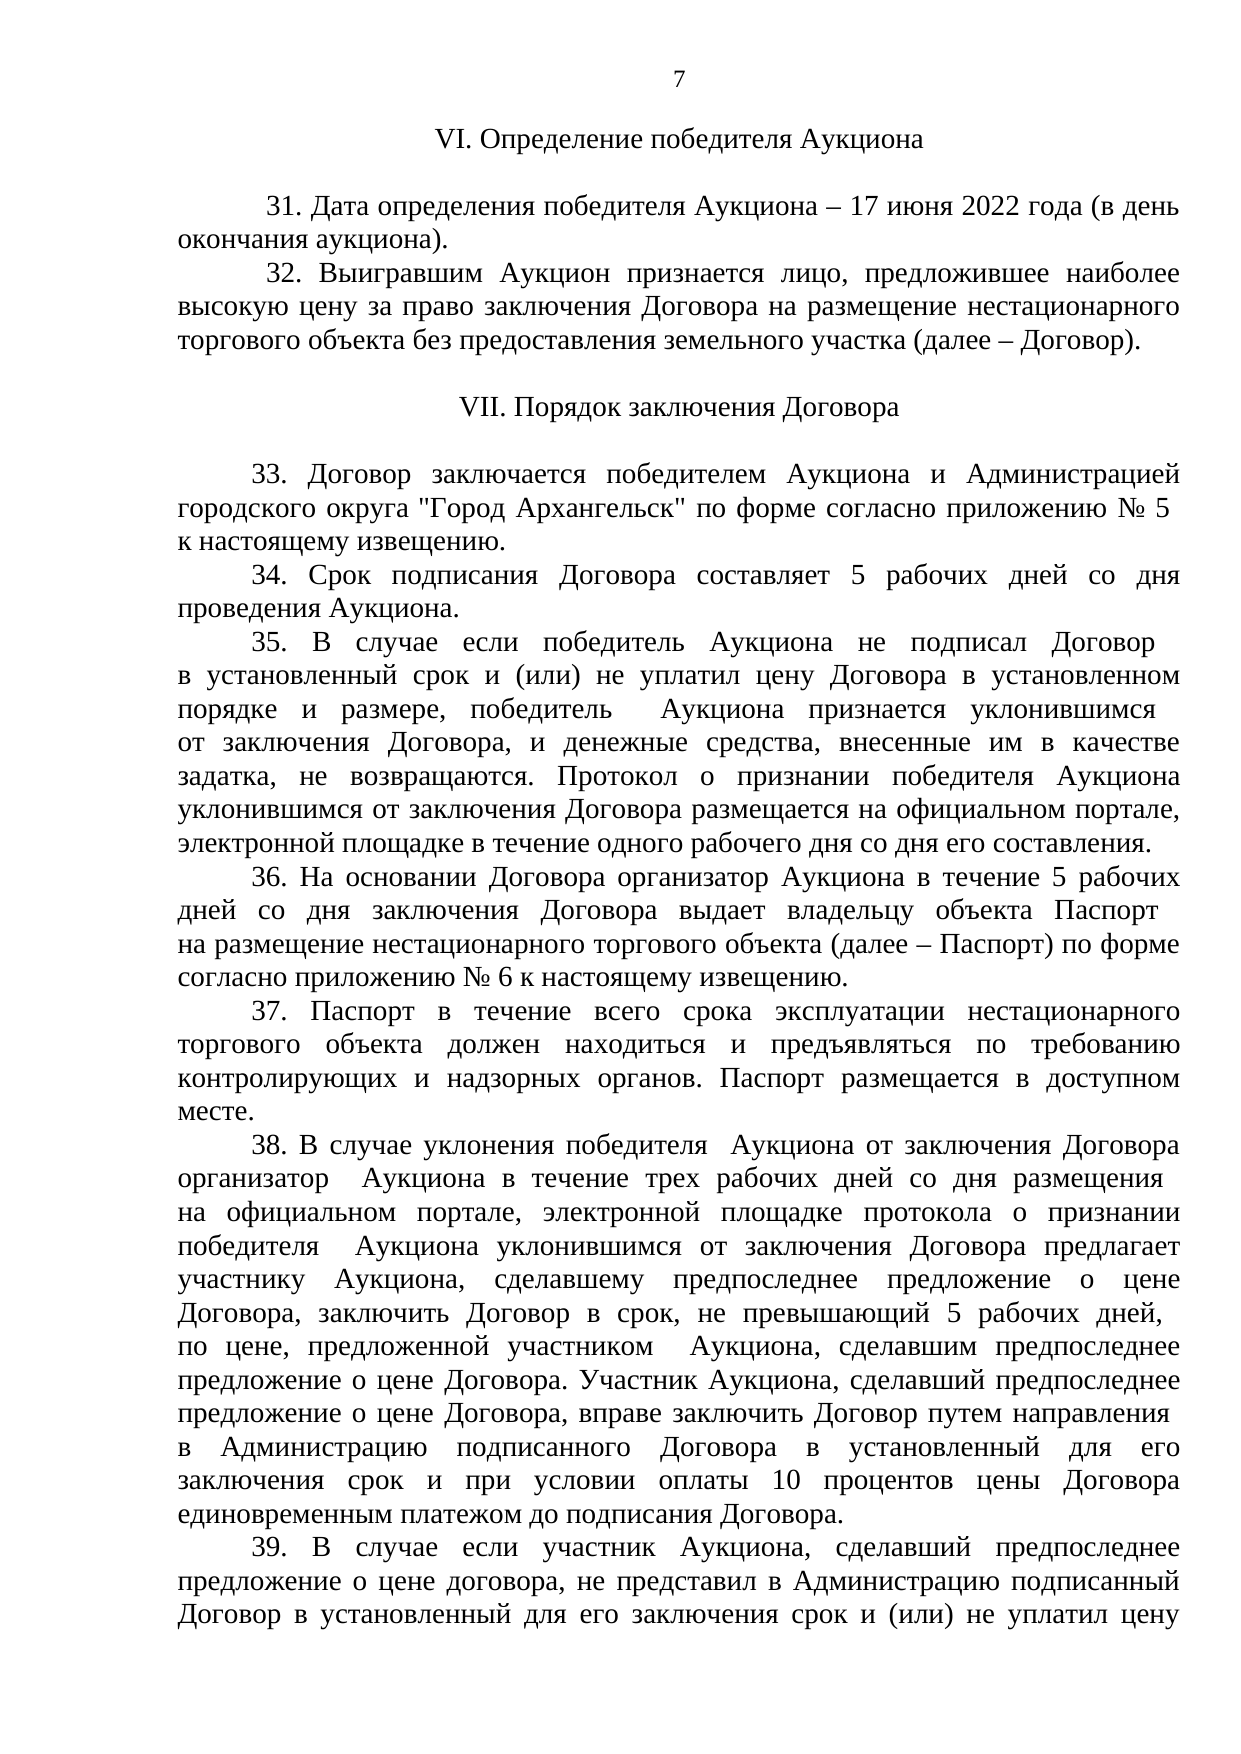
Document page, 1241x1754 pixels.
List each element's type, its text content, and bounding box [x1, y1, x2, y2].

text 34. Срок подписания Договора составляет 5 рабочих дней со дня проведения Аукциона. [177, 557, 1181, 624]
text 36. На основании Договора организатор Аукциона в течение 5 рабочих дней со дня заключения Договора выдает владельцу объекта Паспорт на размещение нестационарного торгового объекта (далее – Паспорт) по форме согласно приложению № 6 к настоящему извещению. [177, 859, 1181, 993]
text 33. Договор заключается победителем Аукциона и Администрацией городского округа "Город Архангельск" по форме согласно приложению № 5 к настоящему извещению. [177, 456, 1181, 557]
text 32. Выигравшим Аукцион признается лицо, предложившее наиболее высокую цену за право заключения Договора на размещение нестационарного торгового объекта без предоставления земельного участка (далее – Договор). [177, 255, 1181, 356]
text VII. Порядок заключения Договора [177, 389, 1181, 423]
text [177, 1529, 1181, 1630]
text 31. Дата определения победителя Аукциона – 17 июня 2022 года (в день окончания аукциона). [177, 188, 1181, 255]
text 38. В случае уклонения победителя Аукциона от заключения Договора организатор Аукциона в течение трех рабочих дней со дня размещения на официальном портале, электронной площадке протокола о признании победителя Аукциона уклонившимся от заключения Договора предлагает участнику Аукциона, сделавшему предпоследнее предложение о цене Договора, заключить Договор в срок, не превышающий 5 рабочих дней, по цене, предложенной участником Аукциона, сделавшим предпоследнее предложение о цене Договора. Участник Аукциона, сделавший предпоследнее предложение о цене Договора, вправе заключить Договор путем направления в Администрацию подписанного Договора в установленный для его заключения срок и при условии оплаты 10 процентов цены Договора единовременным платежом до подписания Договора. [177, 1127, 1181, 1529]
text 35. В случае если победитель Аукциона не подписал Договор в установленный срок и (или) не уплатил цену Договора в установленном порядке и размере, победитель Аукциона признается уклонившимся от заключения Договора, и денежные средства, внесенные им в качестве задатка, не возвращаются. Протокол о признании победителя Аукциона уклонившимся от заключения Договора размещается на официальном портале, электронной площадке в течение одного рабочего дня со дня его составления. [177, 624, 1181, 859]
text 37. Паспорт в течение всего срока эксплуатации нестационарного торгового объекта должен находиться и предъявляться по требованию контролирующих и надзорных органов. Паспорт размещается в доступном месте. [177, 993, 1181, 1127]
text VI. Определение победителя Аукциона [177, 121, 1181, 154]
